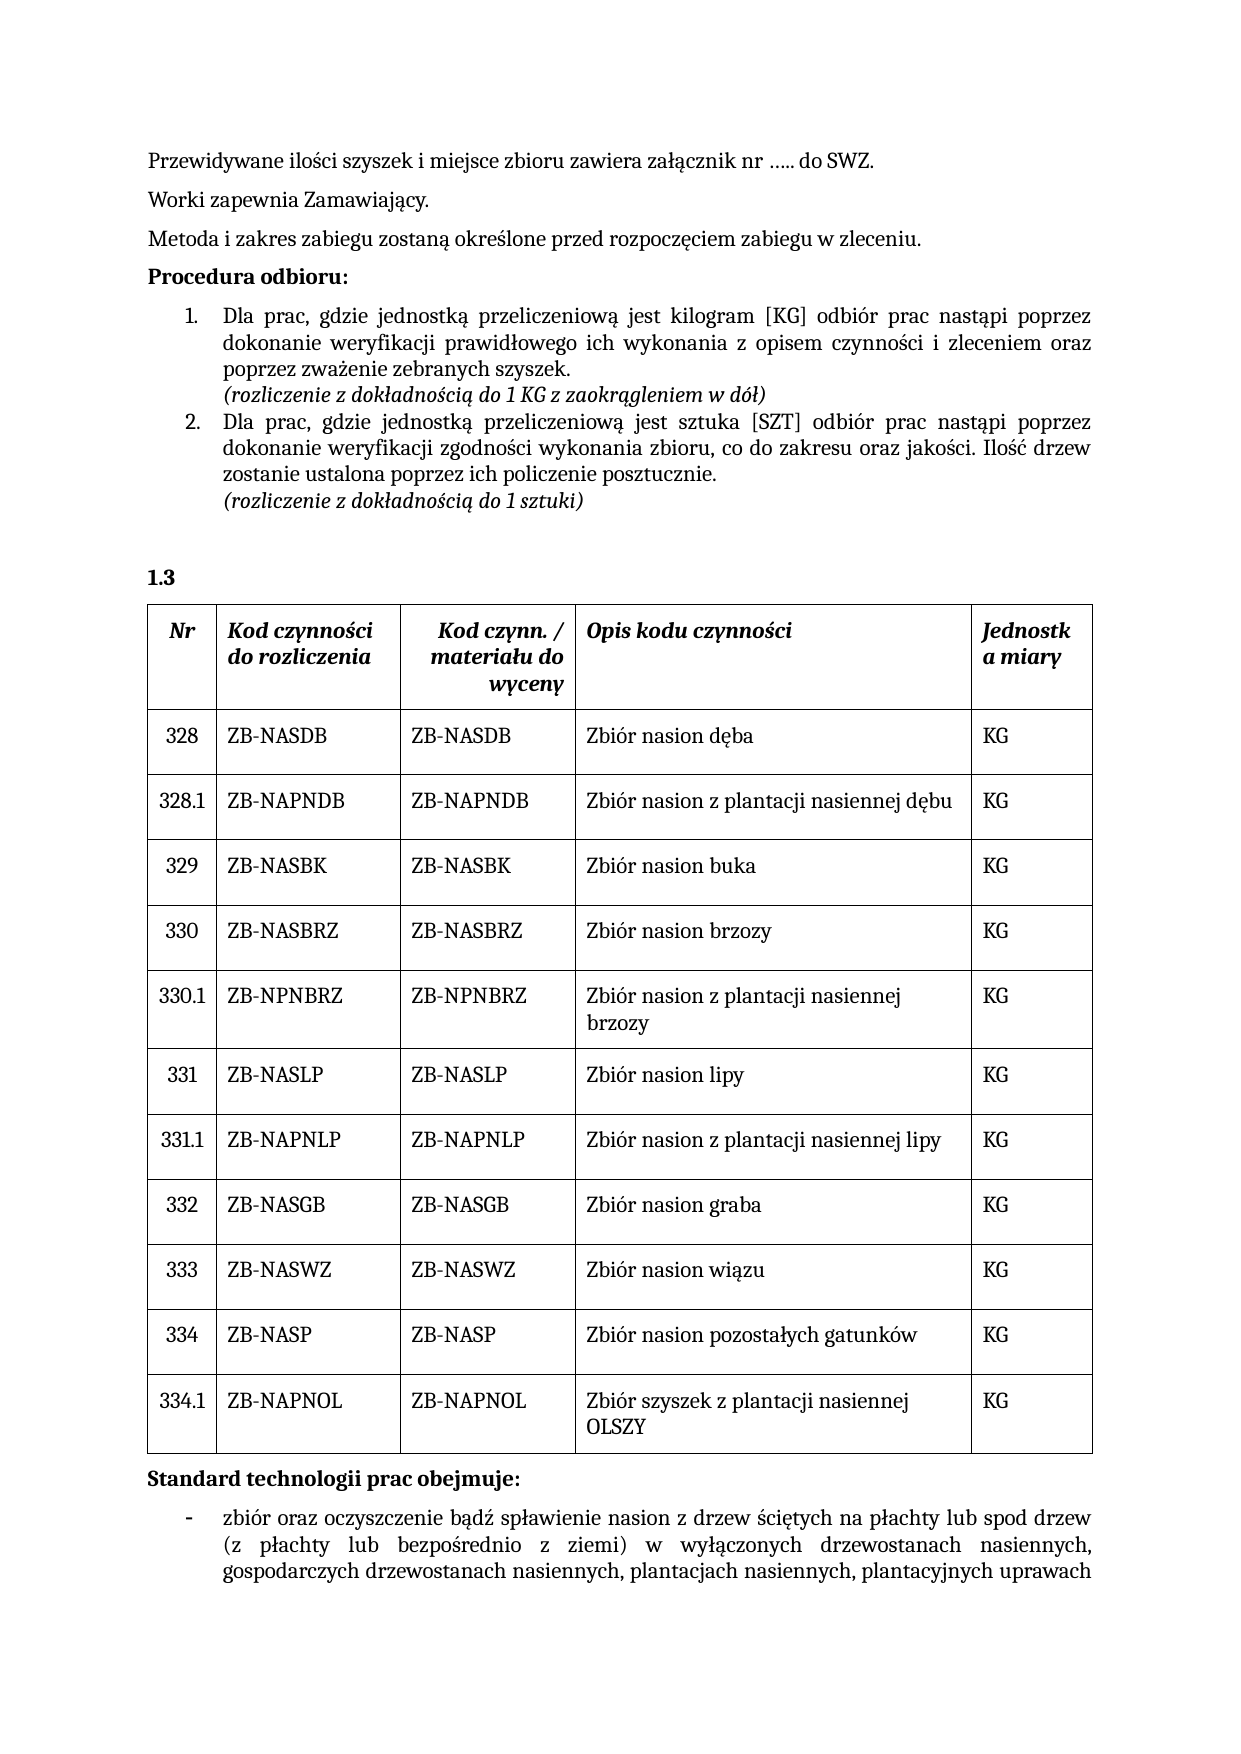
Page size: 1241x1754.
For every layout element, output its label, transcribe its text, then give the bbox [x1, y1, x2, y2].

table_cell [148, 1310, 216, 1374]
list (rozliczenie z dokładnością do 1 sztuki) [223, 487, 1093, 514]
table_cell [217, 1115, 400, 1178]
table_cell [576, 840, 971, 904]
text Standard technologii prac obejmuje: [148, 1466, 1093, 1492]
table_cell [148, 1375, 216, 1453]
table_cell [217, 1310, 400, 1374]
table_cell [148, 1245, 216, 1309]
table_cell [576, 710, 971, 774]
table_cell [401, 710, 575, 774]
text Metoda i zakres zabiegu zostaną określone przed rozpoczęciem zabiegu w zleceniu. [148, 225, 1093, 252]
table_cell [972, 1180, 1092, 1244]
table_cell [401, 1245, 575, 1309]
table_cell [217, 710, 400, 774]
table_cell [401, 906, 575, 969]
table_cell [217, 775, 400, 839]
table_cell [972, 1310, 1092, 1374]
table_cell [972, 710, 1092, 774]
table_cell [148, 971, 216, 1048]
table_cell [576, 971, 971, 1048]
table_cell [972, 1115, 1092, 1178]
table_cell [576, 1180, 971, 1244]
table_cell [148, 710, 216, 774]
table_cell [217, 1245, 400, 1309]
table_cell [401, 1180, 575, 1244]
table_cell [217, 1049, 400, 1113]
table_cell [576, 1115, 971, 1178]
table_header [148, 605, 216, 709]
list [185, 1505, 1093, 1584]
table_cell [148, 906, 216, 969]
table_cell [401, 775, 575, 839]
text Przewidywane ilości szyszek i miejsce zbioru zawiera załącznik nr ….. do SWZ. [148, 148, 1093, 174]
text Procedura odbioru: [148, 264, 1093, 291]
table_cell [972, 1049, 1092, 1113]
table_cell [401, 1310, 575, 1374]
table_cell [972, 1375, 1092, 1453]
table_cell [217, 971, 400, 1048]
text Worki zapewnia Zamawiający. [148, 186, 1093, 213]
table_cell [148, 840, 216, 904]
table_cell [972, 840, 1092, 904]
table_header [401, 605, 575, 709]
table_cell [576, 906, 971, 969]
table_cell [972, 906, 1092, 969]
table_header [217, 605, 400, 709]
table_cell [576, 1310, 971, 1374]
list Dla prac, gdzie jednostką przeliczeniową jest sztuka [SZT] odbiór prac nastąpi poprzez dokonanie weryfikacji zgodności wykonania zbioru, co do zakresu oraz jakości. Ilość drzew zostanie ustalona poprzez ich policzenie posztucznie. [185, 408, 1093, 487]
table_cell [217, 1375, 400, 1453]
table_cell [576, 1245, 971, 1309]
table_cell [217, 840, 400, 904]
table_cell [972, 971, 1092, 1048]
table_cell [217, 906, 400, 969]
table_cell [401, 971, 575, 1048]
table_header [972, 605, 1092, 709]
list (rozliczenie z dokładnością do 1 KG z zaokrągleniem w dół) [223, 382, 1093, 408]
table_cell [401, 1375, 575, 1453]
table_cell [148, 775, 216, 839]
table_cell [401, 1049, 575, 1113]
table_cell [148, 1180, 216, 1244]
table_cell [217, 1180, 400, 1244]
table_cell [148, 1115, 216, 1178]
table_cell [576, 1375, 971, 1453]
text 1.3 [148, 565, 1093, 592]
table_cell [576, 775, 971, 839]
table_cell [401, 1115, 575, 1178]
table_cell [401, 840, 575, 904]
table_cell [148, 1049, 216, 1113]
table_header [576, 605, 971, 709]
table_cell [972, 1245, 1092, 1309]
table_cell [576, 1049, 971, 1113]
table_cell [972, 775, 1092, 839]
list Dla prac, gdzie jednostką przeliczeniową jest kilogram [KG] odbiór prac nastąpi poprzez dokonanie weryfikacji prawidłowego ich wykonania z opisem czynności i zleceniem oraz poprzez zważenie zebranych szyszek. [185, 303, 1093, 382]
